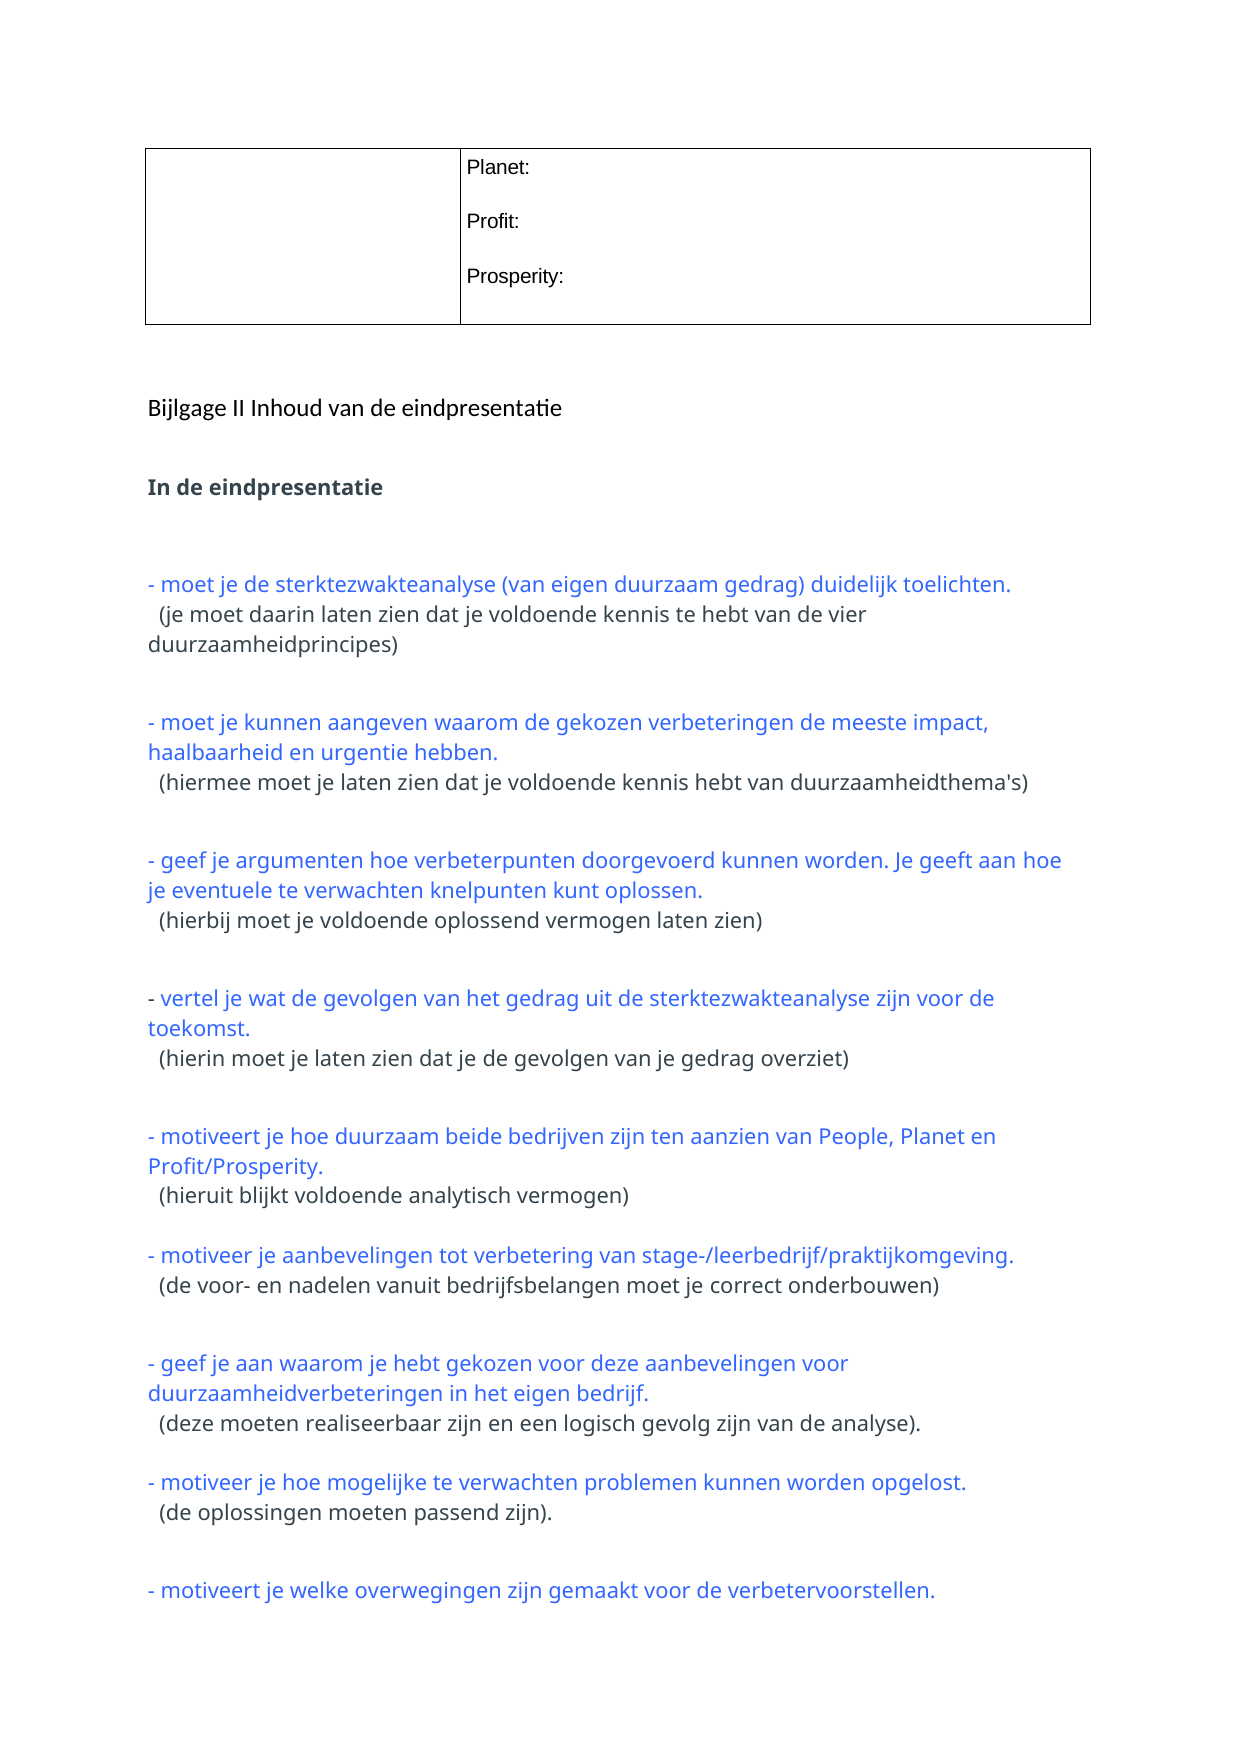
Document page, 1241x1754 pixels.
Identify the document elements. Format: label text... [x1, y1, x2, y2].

text - motiveert je welke overwegingen zijn gemaakt voor de verbetervoorstellen. [148, 1546, 1093, 1605]
text - moet je kunnen aangeven waarom de gekozen verbeteringen de meeste impact, haalbaarheid en urgentie hebben. (hiermee moet je laten zien dat je voldoende kennis hebt van duurzaamheidthema's) [148, 677, 1093, 796]
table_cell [461, 149, 1090, 324]
text In de eindpresentatie [148, 472, 1093, 502]
text - geef je argumenten hoe verbeterpunten doorgevoerd kunnen worden. Je geeft aan hoe je eventuele te verwachten knelpunten kunt oplossen. (hierbij moet je voldoende oplossend vermogen laten zien) [148, 815, 1093, 934]
text Bijlgage II Inhoud van de eindpresentatie [148, 392, 1093, 423]
text - motiveert je hoe duurzaam beide bedrijven zijn ten aanzien van People, Planet en Profit/Prosperity. (hieruit blijkt voldoende analytisch vermogen) - motiveer je aanbevelingen tot verbetering van stage-/leerbedrijf/praktijkomgeving. (de voor- en nadelen vanuit bedrijfsbelangen moet je correct onderbouwen) [148, 1091, 1093, 1299]
text - moet je de sterktezwakteanalyse (van eigen duurzaam gedrag) duidelijk toelichten. (je moet daarin laten zien dat je voldoende kennis te hebt van de vier duurzaamheidprincipes) [148, 569, 1093, 658]
text - vertel je wat de gevolgen van het gedrag uit de sterktezwakteanalyse zijn voor de toekomst. (hierin moet je laten zien dat je de gevolgen van je gedrag overziet) [148, 953, 1093, 1072]
text - geef je aan waarom je hebt gekozen voor deze aanbevelingen voor duurzaamheidverbeteringen in het eigen bedrijf. (deze moeten realiseerbaar zijn en een logisch gevolg zijn van de analyse). - motiveer je hoe mogelijke te verwachten problemen kunnen worden opgelost. (de oplossingen moeten passend zijn). [148, 1318, 1093, 1527]
